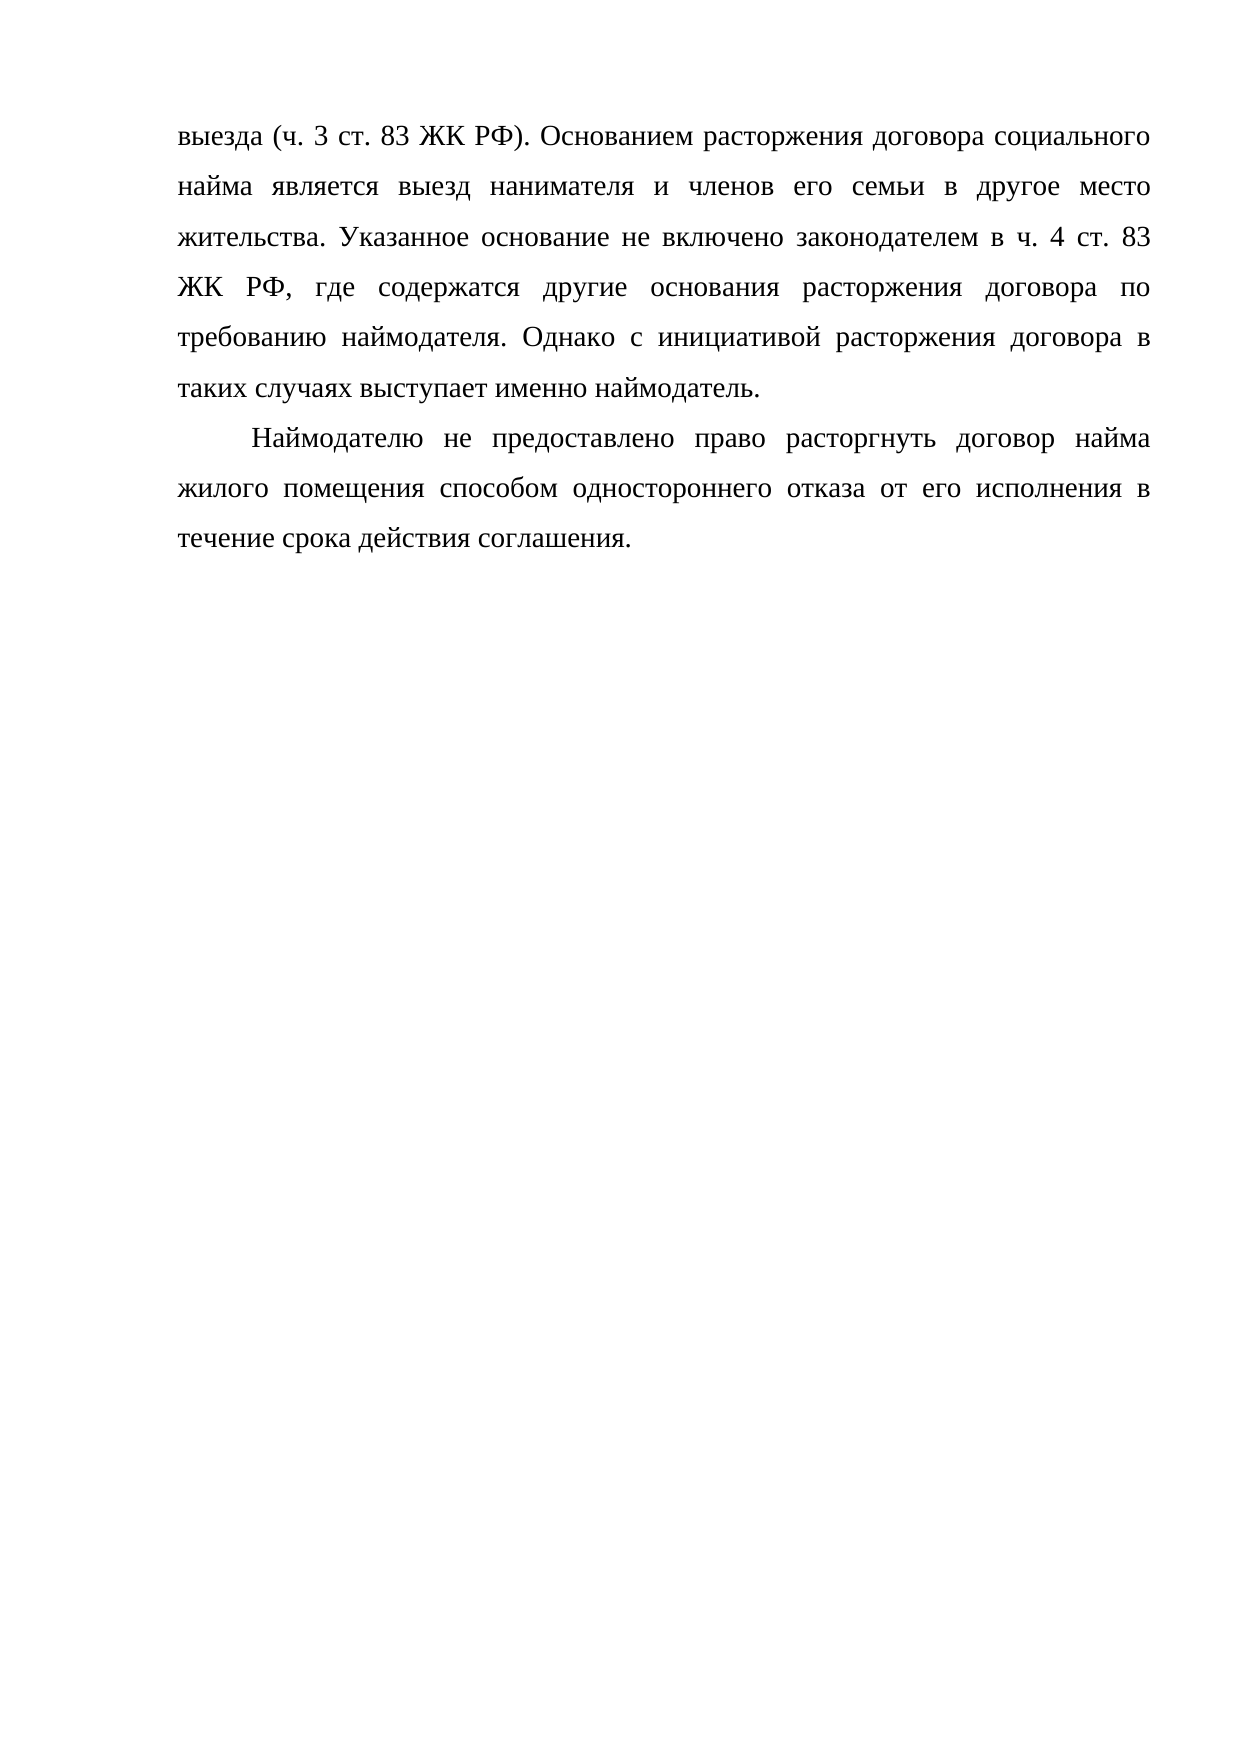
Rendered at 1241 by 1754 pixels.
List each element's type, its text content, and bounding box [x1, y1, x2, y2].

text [177, 118, 1152, 403]
text Наймодателю не предоставлено право расторгнуть договор найма жилого помещения способом одностороннего отказа от его исполнения в течение срока действия соглашения. [177, 420, 1152, 554]
